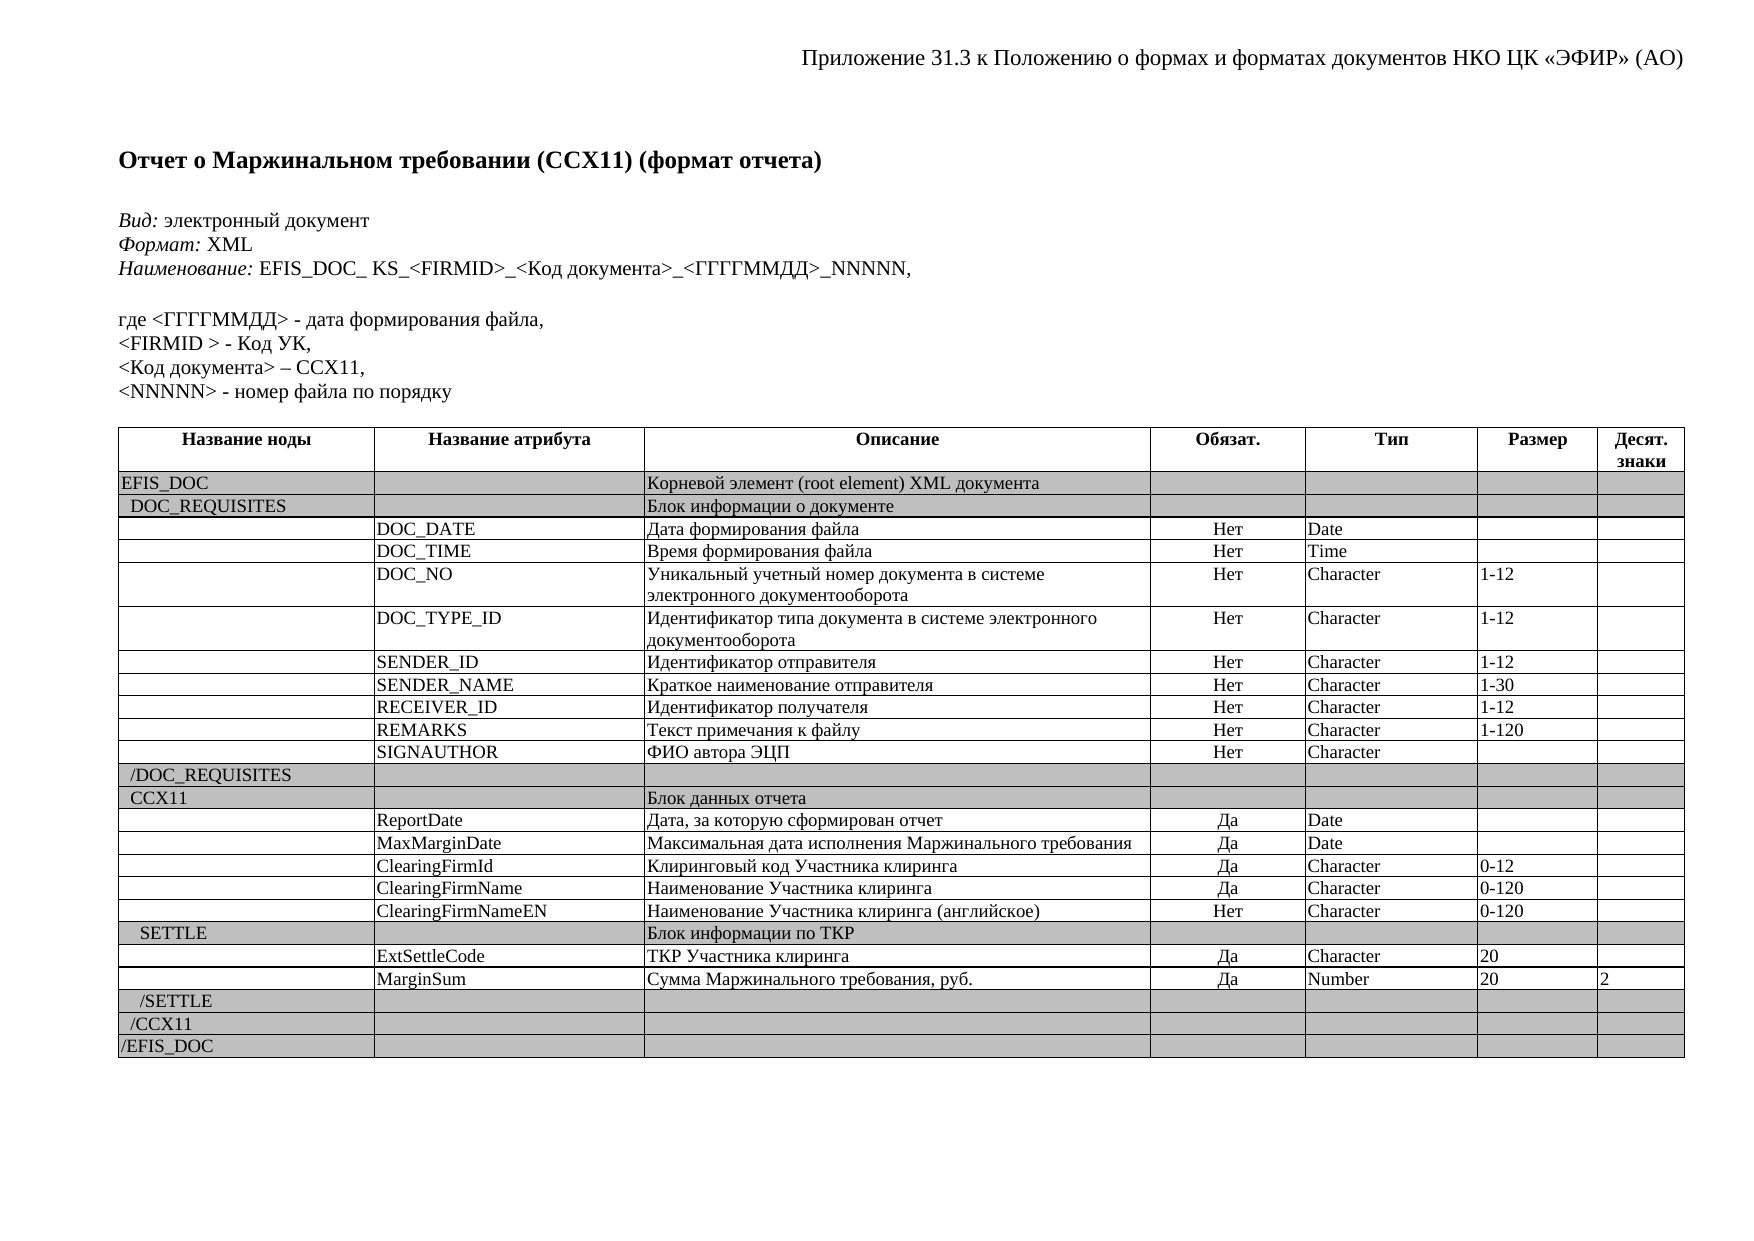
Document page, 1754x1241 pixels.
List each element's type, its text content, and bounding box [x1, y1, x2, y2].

table_cell [375, 990, 644, 1012]
table_header Обязат. [1151, 428, 1305, 471]
table_cell [375, 495, 644, 516]
table_cell Уникальный учетный номер документа в системе электронного документооборота [645, 563, 1150, 606]
table_header Размер [1478, 428, 1597, 471]
table_cell Character [1306, 651, 1477, 673]
table_cell [119, 855, 374, 876]
table_cell [1306, 1035, 1477, 1057]
table_cell SETTLE [119, 922, 374, 944]
table_cell [1598, 741, 1684, 763]
table_cell DOC_TIME [375, 540, 644, 562]
table_cell [645, 1013, 1150, 1034]
table_cell [1478, 787, 1597, 808]
table_cell [1478, 990, 1597, 1012]
table_cell Дата формирования файла [645, 518, 1150, 539]
table_cell 0-12 [1478, 855, 1597, 876]
table_cell [375, 1013, 644, 1034]
table_cell [119, 832, 374, 853]
table_cell Date [1306, 832, 1477, 853]
table_cell [119, 563, 374, 606]
text Вид: электронный документ [118, 208, 1684, 232]
table_cell [1151, 1035, 1305, 1057]
table_cell Максимальная дата исполнения Маржинального требования [645, 832, 1150, 853]
table_cell Нет [1151, 651, 1305, 673]
table_cell Наименование Участника клиринга (английское) [645, 900, 1150, 921]
table_cell [1478, 1035, 1597, 1057]
table_cell [1306, 495, 1477, 516]
table_cell /EFIS_DOC [119, 1035, 374, 1057]
table_cell 0-120 [1478, 900, 1597, 921]
text где <ГГГГММДД> - дата формирования файла, [118, 307, 1684, 331]
table_cell [375, 787, 644, 808]
table_cell Нет [1151, 563, 1305, 606]
table_cell [1598, 900, 1684, 921]
table_cell Да [1151, 832, 1305, 853]
table_cell ТКР Участника клиринга [645, 945, 1150, 966]
subtitle Отчет о Маржинальном требовании (ССХ11) (формат отчета) [118, 145, 1684, 174]
table_cell ClearingFirmNameEN [375, 900, 644, 921]
table_cell [375, 764, 644, 786]
table_cell ФИО автора ЭЦП [645, 741, 1150, 763]
table_cell Да [1151, 945, 1305, 966]
table_cell Текст примечания к файлу [645, 719, 1150, 740]
table_cell Character [1306, 900, 1477, 921]
table_cell Character [1306, 945, 1477, 966]
table_cell Character [1306, 696, 1477, 718]
table_cell Нет [1151, 518, 1305, 539]
table_cell DOC_TYPE_ID [375, 607, 644, 650]
table_cell Время формирования файла [645, 540, 1150, 562]
table_cell SENDER_ID [375, 651, 644, 673]
table_cell Корневой элемент (root element) XML документа [645, 472, 1150, 494]
table_cell [1598, 607, 1684, 650]
table_cell [1478, 472, 1597, 494]
table_cell 1-30 [1478, 674, 1597, 695]
table_cell Идентификатор типа документа в системе электронного документооборота [645, 607, 1150, 650]
table_header Тип [1306, 428, 1477, 471]
table_cell [1151, 787, 1305, 808]
table_header Название атрибута [375, 428, 644, 471]
table_header Десят. знаки [1598, 428, 1684, 471]
table_cell [119, 540, 374, 562]
table_cell RECEIVER_ID [375, 696, 644, 718]
table_cell [1598, 563, 1684, 606]
table_cell Дата, за которую сформирован отчет [645, 809, 1150, 831]
table_cell [119, 900, 374, 921]
table_cell Да [1151, 968, 1305, 989]
table_cell [645, 990, 1150, 1012]
table_cell [1598, 719, 1684, 740]
table_cell [1598, 472, 1684, 494]
table_cell Character [1306, 877, 1477, 899]
table_cell Number [1306, 968, 1477, 989]
table_cell Character [1306, 741, 1477, 763]
table_cell Time [1306, 540, 1477, 562]
table_cell DOC_REQUISITES [119, 495, 374, 516]
table_cell MarginSum [375, 968, 644, 989]
table_cell Да [1151, 809, 1305, 831]
table_cell [1151, 472, 1305, 494]
table_cell [1598, 922, 1684, 944]
table_cell [1151, 922, 1305, 944]
table_cell SIGNAUTHOR [375, 741, 644, 763]
table_cell [375, 922, 644, 944]
table_cell [1478, 809, 1597, 831]
table_cell Клиринговый код Участника клиринга [645, 855, 1150, 876]
table_cell Да [1151, 855, 1305, 876]
table_cell [1478, 1013, 1597, 1034]
table_cell [119, 809, 374, 831]
table_cell [1478, 832, 1597, 853]
table_cell Character [1306, 607, 1477, 650]
table_cell [1478, 764, 1597, 786]
table_cell Да [1151, 877, 1305, 899]
table_cell Character [1306, 855, 1477, 876]
table_cell Date [1306, 809, 1477, 831]
table_cell [1598, 495, 1684, 516]
text <NNNNN> - номер файла по порядку [118, 379, 1684, 403]
table_cell ClearingFirmName [375, 877, 644, 899]
table_cell /DOC_REQUISITES [119, 764, 374, 786]
text Формат: XML [118, 232, 1684, 256]
table_cell 1-120 [1478, 719, 1597, 740]
table_cell [119, 719, 374, 740]
table_cell [1598, 651, 1684, 673]
table_cell 20 [1478, 945, 1597, 966]
table_cell ExtSettleCode [375, 945, 644, 966]
table_cell 1-12 [1478, 696, 1597, 718]
table_cell [1478, 518, 1597, 539]
table_cell [1598, 832, 1684, 853]
table_cell [1598, 540, 1684, 562]
table_cell [119, 696, 374, 718]
table_cell [119, 674, 374, 695]
table_header Название ноды [119, 428, 374, 471]
table_cell [1598, 764, 1684, 786]
table_cell REMARKS [375, 719, 644, 740]
table_cell Блок данных отчета [645, 787, 1150, 808]
table_cell [1598, 787, 1684, 808]
table_cell Блок информации по ТКР [645, 922, 1150, 944]
table_cell [1306, 472, 1477, 494]
table_cell DOC_NO [375, 563, 644, 606]
table_cell DOC_DATE [375, 518, 644, 539]
table_cell [1598, 696, 1684, 718]
table_cell [1306, 922, 1477, 944]
table_cell [1478, 495, 1597, 516]
table_cell [1598, 1013, 1684, 1034]
table_cell [119, 877, 374, 899]
table_cell Нет [1151, 607, 1305, 650]
table_cell Идентификатор получателя [645, 696, 1150, 718]
table_cell [1478, 741, 1597, 763]
table_cell Нет [1151, 900, 1305, 921]
table_cell [645, 764, 1150, 786]
table_cell Date [1306, 518, 1477, 539]
table_cell [1306, 1013, 1477, 1034]
table_cell [1306, 990, 1477, 1012]
table_cell 2 [1598, 968, 1684, 989]
text <FIRMID > - Код УК, [118, 331, 1684, 355]
table_cell [119, 741, 374, 763]
table_cell [1598, 809, 1684, 831]
table_cell [119, 968, 374, 989]
table_cell Character [1306, 563, 1477, 606]
table_cell [1151, 990, 1305, 1012]
table_cell [1598, 1035, 1684, 1057]
table_cell [1478, 540, 1597, 562]
table_cell ClearingFirmId [375, 855, 644, 876]
table_cell [1598, 945, 1684, 966]
table_cell Краткое наименование отправителя [645, 674, 1150, 695]
table_cell [119, 607, 374, 650]
table_cell Сумма Маржинального требования, руб. [645, 968, 1150, 989]
table_cell [1478, 922, 1597, 944]
table_cell [1598, 855, 1684, 876]
table_cell 0-120 [1478, 877, 1597, 899]
table_cell 1-12 [1478, 607, 1597, 650]
table_cell Нет [1151, 696, 1305, 718]
table_cell Нет [1151, 540, 1305, 562]
table_cell 20 [1478, 968, 1597, 989]
table_cell [375, 472, 644, 494]
table_cell [1151, 495, 1305, 516]
table_cell [375, 1035, 644, 1057]
table_cell [119, 945, 374, 966]
table_cell /CCX11 [119, 1013, 374, 1034]
table_cell [1306, 764, 1477, 786]
table_cell [1306, 787, 1477, 808]
table_cell [1598, 518, 1684, 539]
table_cell Нет [1151, 741, 1305, 763]
table_cell /SETTLE [119, 990, 374, 1012]
table_cell [1151, 764, 1305, 786]
table_cell [1598, 990, 1684, 1012]
table_cell Нет [1151, 719, 1305, 740]
table_cell [119, 518, 374, 539]
table_cell Нет [1151, 674, 1305, 695]
table_cell 1-12 [1478, 563, 1597, 606]
table_cell [1151, 1013, 1305, 1034]
table_cell Character [1306, 674, 1477, 695]
table_cell MaxMarginDate [375, 832, 644, 853]
table_cell EFIS_DOC [119, 472, 374, 494]
table_cell CCX11 [119, 787, 374, 808]
text Наименование: EFIS_DOC_ KS_<FIRMID>_<Код документа>_<ГГГГММДД>_NNNNN, [118, 256, 1684, 280]
text <Код документа> – CCX11, [118, 355, 1684, 379]
table_cell [119, 651, 374, 673]
table_cell [1598, 877, 1684, 899]
table_header Описание [645, 428, 1150, 471]
table_cell Идентификатор отправителя [645, 651, 1150, 673]
table_cell Блок информации о документе [645, 495, 1150, 516]
table_cell 1-12 [1478, 651, 1597, 673]
table_cell [1598, 674, 1684, 695]
table_cell [645, 1035, 1150, 1057]
table_cell Наименование Участника клиринга [645, 877, 1150, 899]
table_cell SENDER_NAME [375, 674, 644, 695]
table_cell Character [1306, 719, 1477, 740]
table_cell ReportDate [375, 809, 644, 831]
